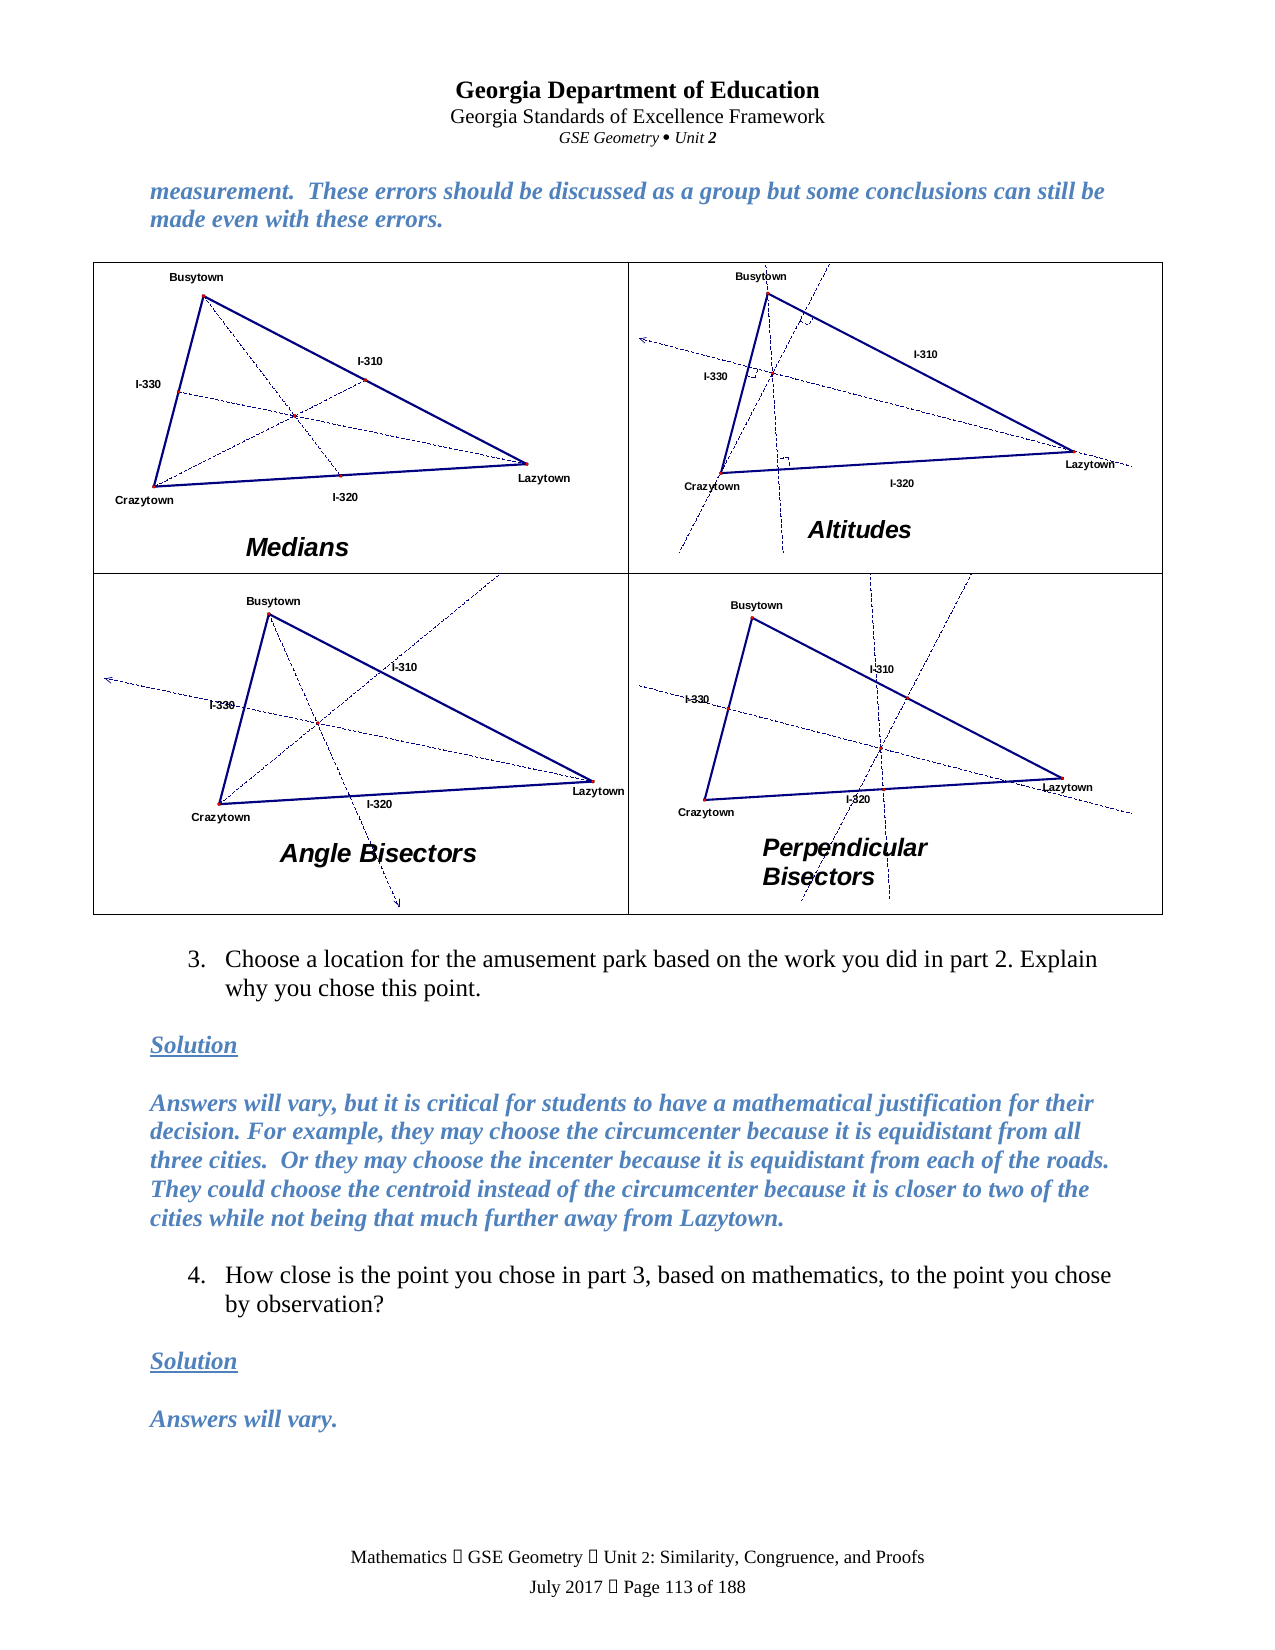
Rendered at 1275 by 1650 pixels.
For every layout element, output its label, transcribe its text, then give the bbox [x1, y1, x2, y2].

text Answers will vary, but it is critical for students to have a mathematical justification for their decision. For example, they may choose the circumcenter because it is equidistant from all three cities. Or they may choose the incenter because it is equidistant from each of the roads. They could choose the centroid instead of the circumcenter because it is closer to two of the cities while not being that much further away from Lazytown. [150, 1088, 1125, 1231]
table_header [629, 263, 1162, 572]
table_cell [629, 574, 1162, 914]
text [150, 176, 1125, 233]
text Solution [150, 1030, 1125, 1059]
list How close is the point you chose in part 3, based on mathematics, to the point you chose by observation? [187, 1260, 1125, 1318]
table_header [94, 263, 628, 572]
list Choose a location for the amusement park based on the work you did in part 2. Explain why you chose this point. [187, 944, 1125, 1001]
table_cell [94, 574, 628, 914]
list Solution [150, 1346, 1125, 1375]
list Answers will vary. [150, 1404, 1125, 1433]
